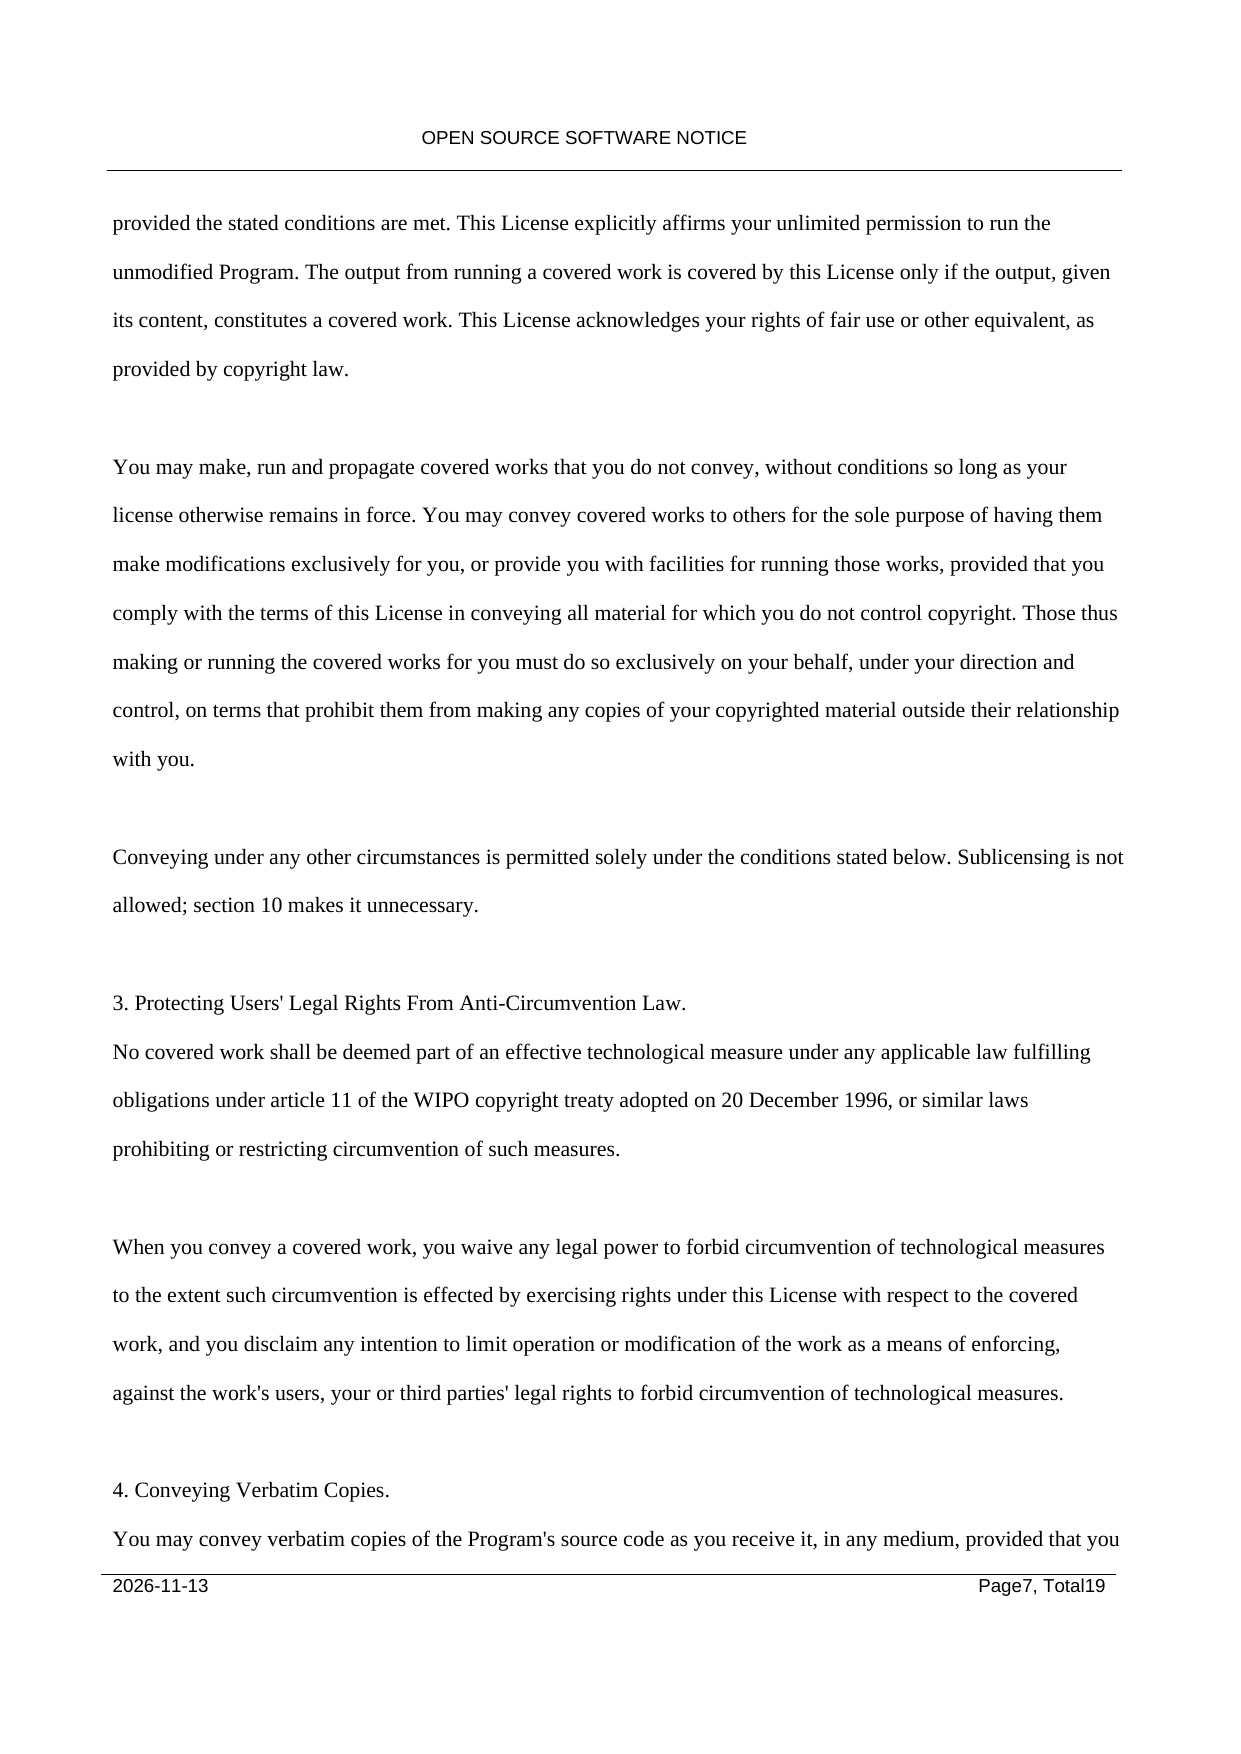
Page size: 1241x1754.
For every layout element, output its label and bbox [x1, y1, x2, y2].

text [112, 206, 1128, 1555]
